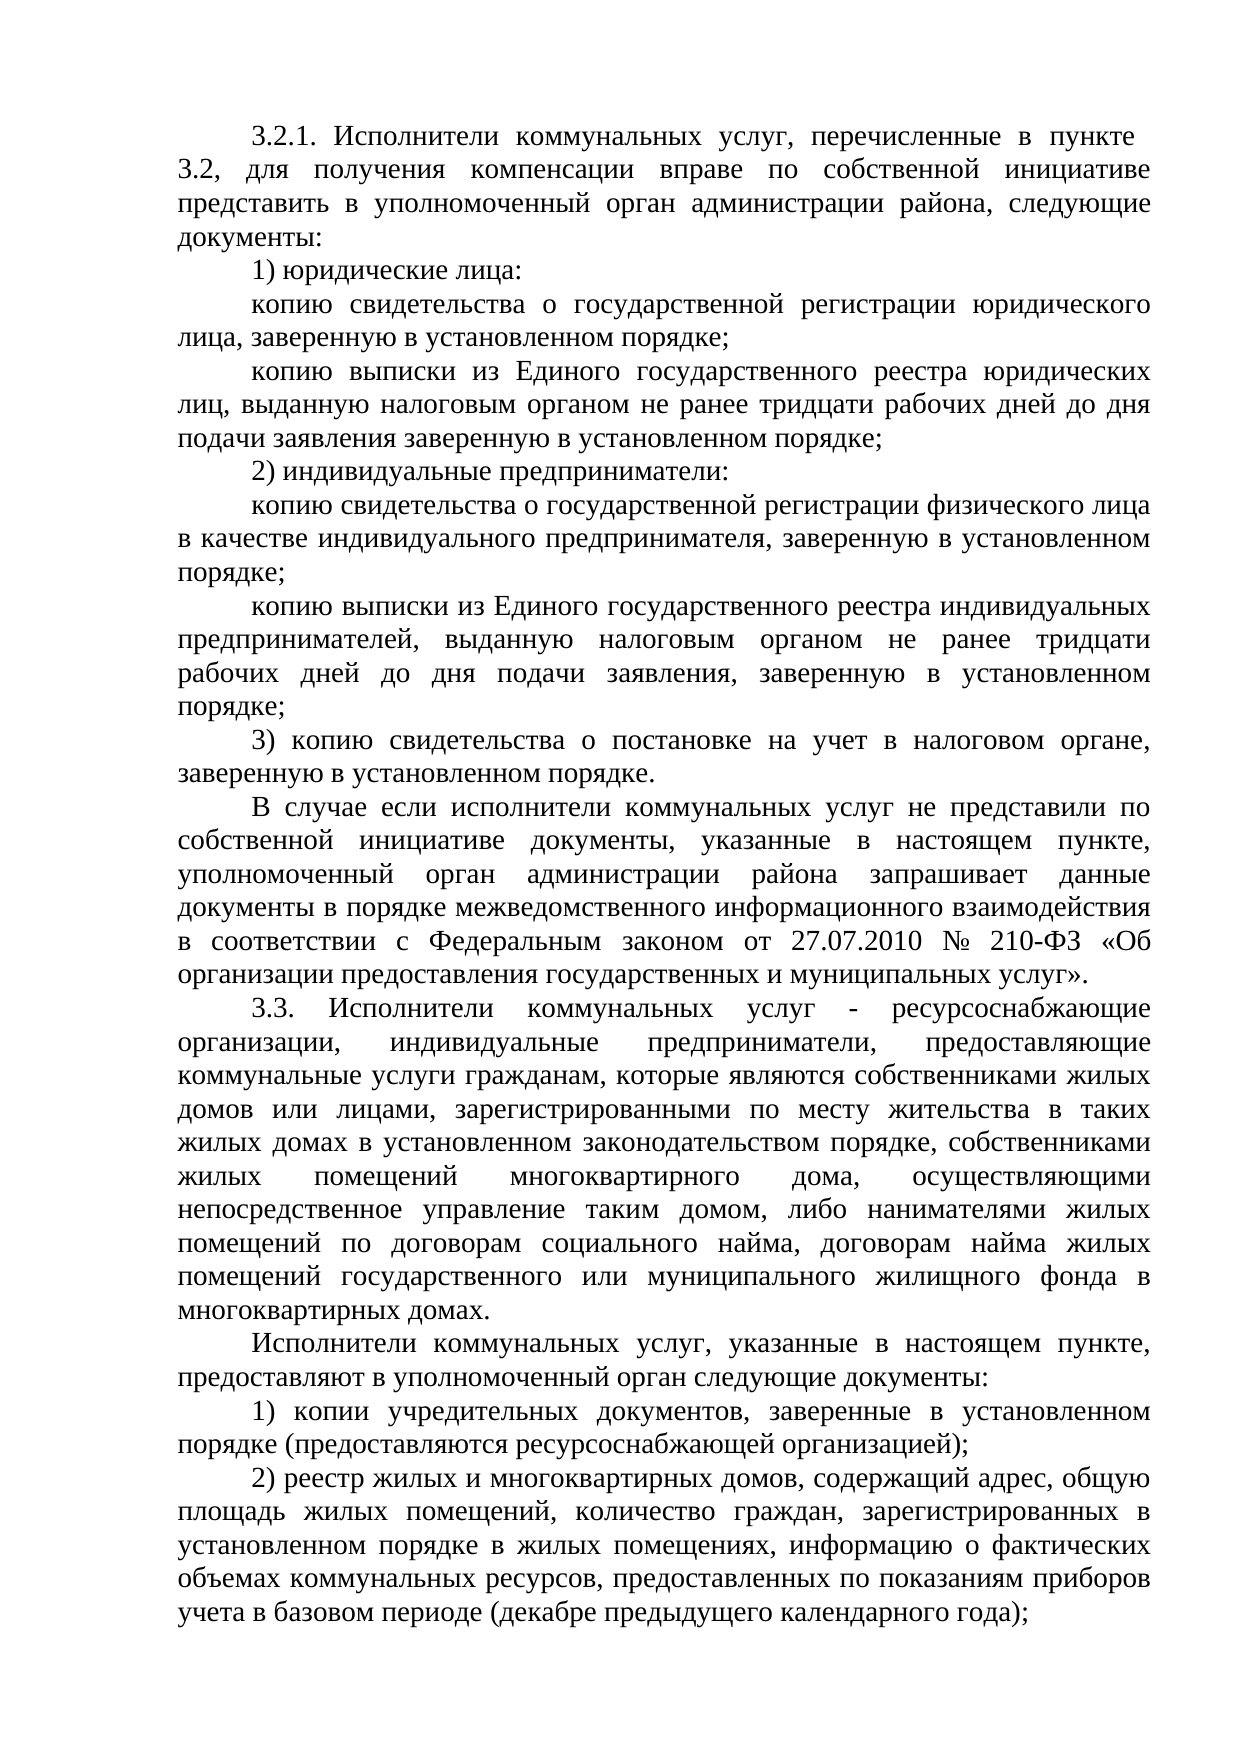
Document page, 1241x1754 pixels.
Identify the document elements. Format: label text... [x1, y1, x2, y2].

text 2) реестр жилых и многоквартирных домов, содержащий адрес, общую площадь жилых помещений, количество граждан, зарегистрированных в установленном порядке в жилых помещениях, информацию о фактических объемах коммунальных ресурсов, предоставленных по показаниям приборов учета в базовом периоде (декабре предыдущего календарного года); [177, 1460, 1152, 1627]
text копию свидетельства о государственной регистрации физического лица в качестве индивидуального предпринимателя, заверенную в установленном порядке; [177, 487, 1152, 588]
text В случае если исполнители коммунальных услуг не представили по собственной инициативе документы, указанные в настоящем пункте, уполномоченный орган администрации района запрашивает данные документы в порядке межведомственного информационного взаимодействия в соответствии с Федеральным законом от 27.07.2010 № 210-ФЗ «Об организации предоставления государственных и муниципальных услуг». [177, 789, 1152, 990]
text 2) индивидуальные предприниматели: [177, 453, 1152, 487]
text 3) копию свидетельства о постановке на учет в налоговом органе, заверенную в установленном порядке. [177, 722, 1152, 789]
text копию выписки из Единого государственного реестра индивидуальных предпринимателей, выданную налоговым органом не ранее тридцати рабочих дней до дня подачи заявления, заверенную в установленном порядке; [177, 588, 1152, 722]
text 1) копии учредительных документов, заверенные в установленном порядке (предоставляются ресурсоснабжающей организацией); [177, 1393, 1152, 1460]
text 3.3. Исполнители коммунальных услуг - ресурсоснабжающие организации, индивидуальные предприниматели, предоставляющие коммунальные услуги гражданам, которые являются собственниками жилых домов или лицами, зарегистрированными по месту жительства в таких жилых домах в установленном законодательством порядке, собственниками жилых помещений многоквартирного дома, осуществляющими непосредственное управление таким домом, либо нанимателями жилых помещений по договорам социального найма, договорам найма жилых помещений государственного или муниципального жилищного фонда в многоквартирных домах. [177, 990, 1152, 1326]
text копию выписки из Единого государственного реестра юридических лиц, выданную налоговым органом не ранее тридцати рабочих дней до дня подачи заявления заверенную в установленном порядке; [177, 353, 1152, 453]
text 3.2.1. Исполнители коммунальных услуг, перечисленные в пункте 3.2, для получения компенсации вправе по собственной инициативе представить в уполномоченный орган администрации района, следующие документы: [177, 118, 1152, 252]
text Исполнители коммунальных услуг, указанные в настоящем пункте, предоставляют в уполномоченный орган следующие документы: [177, 1326, 1152, 1393]
text копию свидетельства о государственной регистрации юридического лица, заверенную в установленном порядке; [177, 286, 1152, 353]
text 1) юридические лица: [177, 252, 1152, 286]
